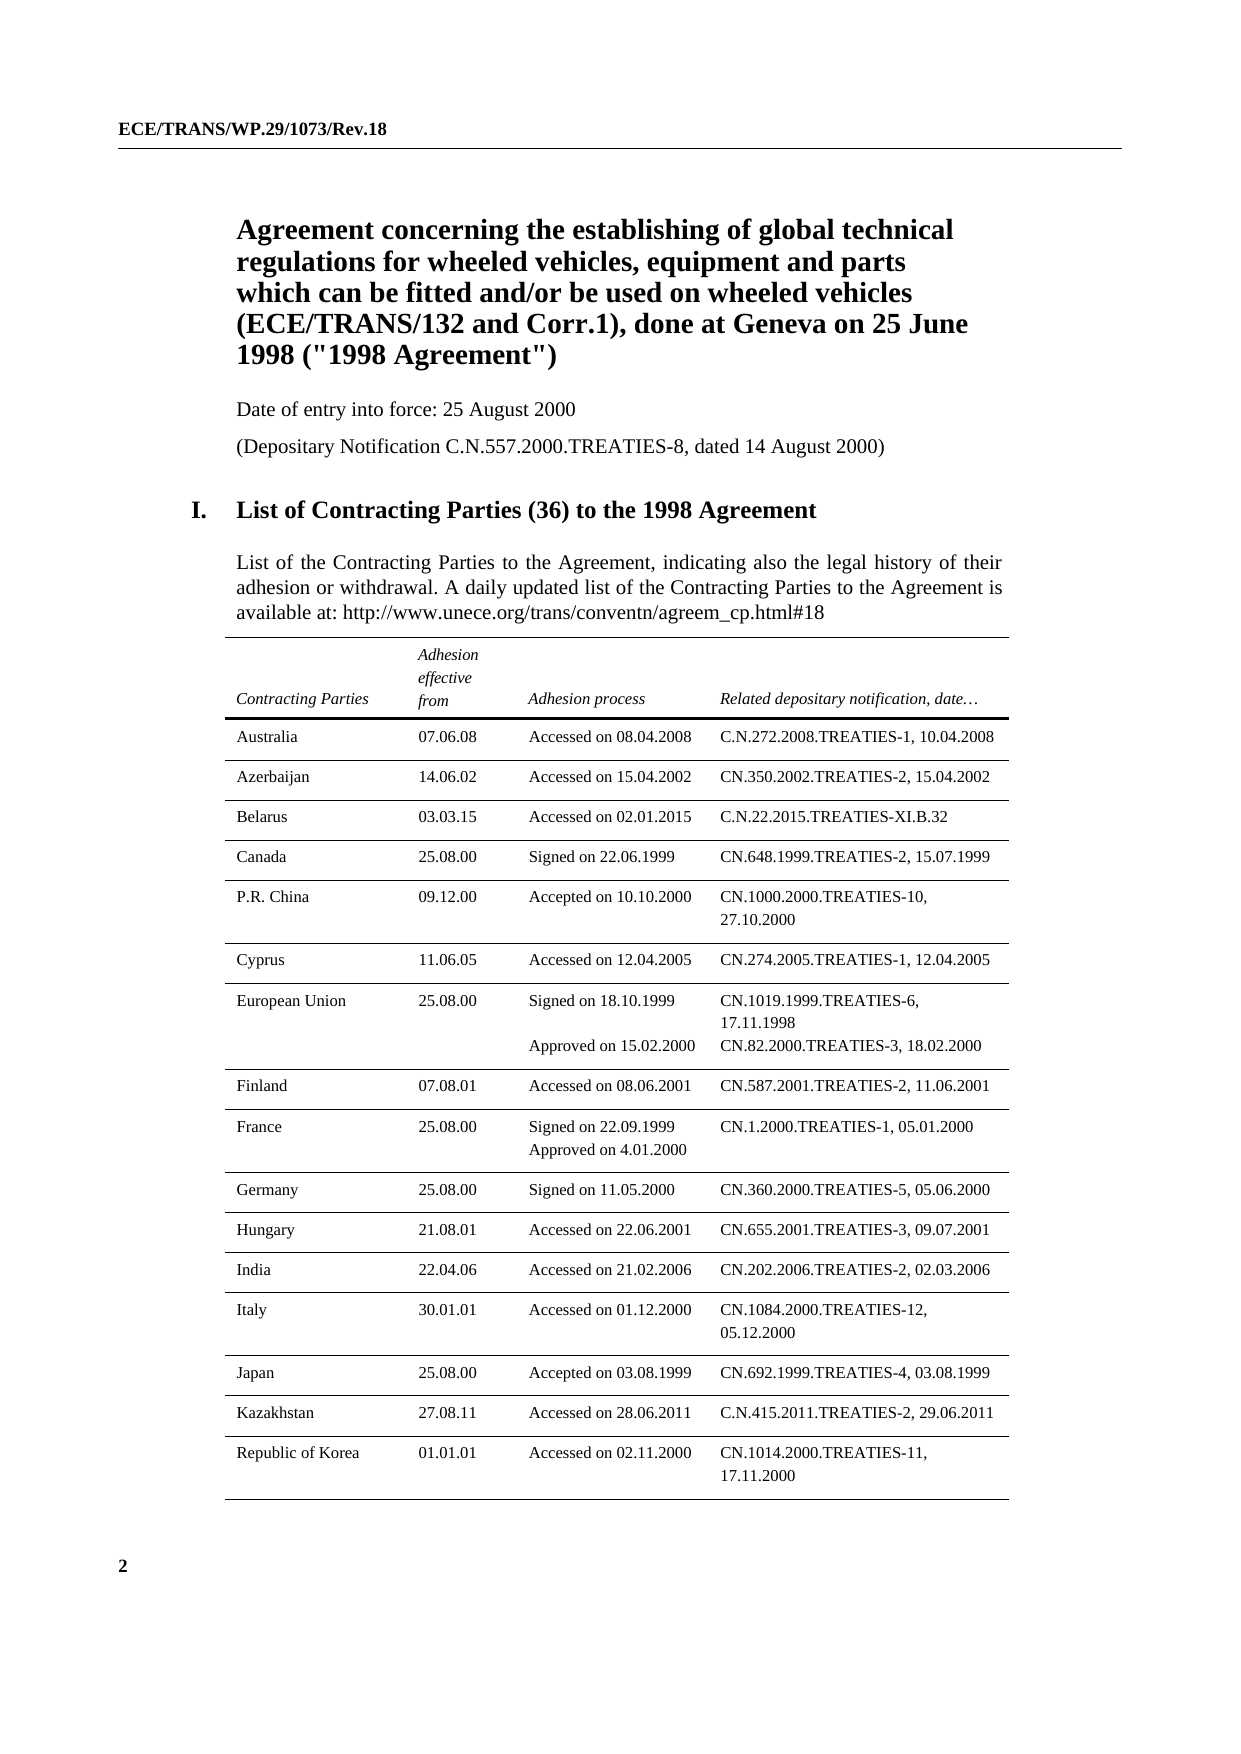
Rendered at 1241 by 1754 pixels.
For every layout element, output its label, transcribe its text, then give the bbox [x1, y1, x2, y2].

table_cell 21.08.01 [407, 1213, 517, 1252]
text Date of entry into force: 25 August 2000 [236, 396, 1004, 421]
table_cell 25.08.00 [407, 984, 517, 1069]
table_header Adhesion effective from [407, 638, 517, 717]
table_cell Signed on 18.10.1999 Approved on 15.02.2000 [517, 984, 708, 1069]
table_cell CN.202.2006.TREATIES-2, 02.03.2006 [709, 1253, 1009, 1292]
table_cell Belarus [225, 801, 407, 840]
table_cell CN.1.2000.TREATIES-1, 05.01.2000 [709, 1110, 1009, 1172]
table_cell Accessed on 02.01.2015 [517, 801, 708, 840]
table_cell P.R. China [225, 881, 407, 943]
table_cell CN.655.2001.TREATIES-3, 09.07.2001 [709, 1213, 1009, 1252]
table_cell Germany [225, 1173, 407, 1212]
table_cell 07.06.08 [407, 720, 517, 759]
table_cell Republic of Korea [225, 1437, 407, 1498]
table_cell Italy [225, 1293, 407, 1355]
table_cell C.N.22.2015.TREATIES-XI.B.32 [709, 801, 1009, 840]
table_cell Accepted on 10.10.2000 [517, 881, 708, 943]
table_cell CN.360.2000.TREATIES-5, 05.06.2000 [709, 1173, 1009, 1212]
table_cell 25.08.00 [407, 1110, 517, 1172]
table_cell CN.350.2002.TREATIES-2, 15.04.2002 [709, 761, 1009, 799]
table_cell 22.04.06 [407, 1253, 517, 1292]
table_cell India [225, 1253, 407, 1292]
table_cell Cyprus [225, 944, 407, 983]
table_cell 01.01.01 [407, 1437, 517, 1498]
table_cell Accessed on 01.12.2000 [517, 1293, 708, 1355]
table_cell 09.12.00 [407, 881, 517, 943]
table_cell European Union [225, 984, 407, 1069]
table_cell Accessed on 28.06.2011 [517, 1396, 708, 1436]
table_cell Kazakhstan [225, 1396, 407, 1436]
table_cell 14.06.02 [407, 761, 517, 799]
table_cell CN.1000.2000.TREATIES-10, 27.10.2000 [709, 881, 1009, 943]
table_cell 27.08.11 [407, 1396, 517, 1436]
table_cell Accessed on 21.02.2006 [517, 1253, 708, 1292]
table_cell Finland [225, 1070, 407, 1109]
table_cell Hungary [225, 1213, 407, 1252]
table_cell Azerbaijan [225, 761, 407, 799]
table_header Adhesion process [517, 638, 708, 717]
table_header Related depositary notification, date… [709, 638, 1009, 717]
table_cell Accessed on 12.04.2005 [517, 944, 708, 983]
table_cell Accessed on 15.04.2002 [517, 761, 708, 799]
table_cell Accessed on 02.11.2000 [517, 1437, 708, 1498]
table_cell CN.648.1999.TREATIES-2, 15.07.1999 [709, 841, 1009, 880]
table_cell C.N.415.2011.TREATIES-2, 29.06.2011 [709, 1396, 1009, 1436]
text (Depositary Notification C.N.557.2000.TREATIES-8, dated 14 August 2000) [236, 433, 1004, 458]
table_cell 11.06.05 [407, 944, 517, 983]
table_cell 07.08.01 [407, 1070, 517, 1109]
table_cell C.N.272.2008.TREATIES-1, 10.04.2008 [709, 720, 1009, 759]
table_cell Australia [225, 720, 407, 759]
table_cell CN.692.1999.TREATIES-4, 03.08.1999 [709, 1356, 1009, 1395]
table_cell CN.1084.2000.TREATIES-12, 05.12.2000 [709, 1293, 1009, 1355]
table_cell Accessed on 08.04.2008 [517, 720, 708, 759]
table_cell Canada [225, 841, 407, 880]
table_cell CN.274.2005.TREATIES-1, 12.04.2005 [709, 944, 1009, 983]
table_cell Signed on 22.09.1999 Approved on 4.01.2000 [517, 1110, 708, 1172]
table_cell 30.01.01 [407, 1293, 517, 1355]
table_cell 25.08.00 [407, 1173, 517, 1212]
table_cell 03.03.15 [407, 801, 517, 840]
table_cell 25.08.00 [407, 1356, 517, 1395]
table_cell Accepted on 03.08.1999 [517, 1356, 708, 1395]
table_cell CN.1014.2000.TREATIES-11, 17.11.2000 [709, 1437, 1009, 1498]
table_cell 25.08.00 [407, 841, 517, 880]
table_cell Signed on 11.05.2000 [517, 1173, 708, 1212]
table_cell Accessed on 08.06.2001 [517, 1070, 708, 1109]
table_cell Japan [225, 1356, 407, 1395]
text Agreement concerning the establishing of global technical regulations for wheeled vehicles, equipment and parts which can be fitted and/or be used on wheeled vehicles (ECE/TRANS/132 and Corr.1), done at Geneva on 25 June 1998 ("1998 Agreement") [118, 215, 1004, 371]
table_header Contracting Parties [225, 638, 407, 717]
text List of the Contracting Parties to the Agreement, indicating also the legal history of their adhesion or withdrawal. A daily updated list of the Contracting Parties to the Agreement is available at: http://www.unece.org/trans/conventn/agreem_cp.html#18 [236, 549, 1004, 624]
text I. List of Contracting Parties (36) to the 1998 Agreement [118, 496, 1004, 524]
table_cell France [225, 1110, 407, 1172]
table_cell Accessed on 22.06.2001 [517, 1213, 708, 1252]
table_cell CN.587.2001.TREATIES-2, 11.06.2001 [709, 1070, 1009, 1109]
table_cell Signed on 22.06.1999 [517, 841, 708, 880]
table_cell CN.1019.1999.TREATIES-6, 17.11.1998 CN.82.2000.TREATIES-3, 18.02.2000 [709, 984, 1009, 1069]
